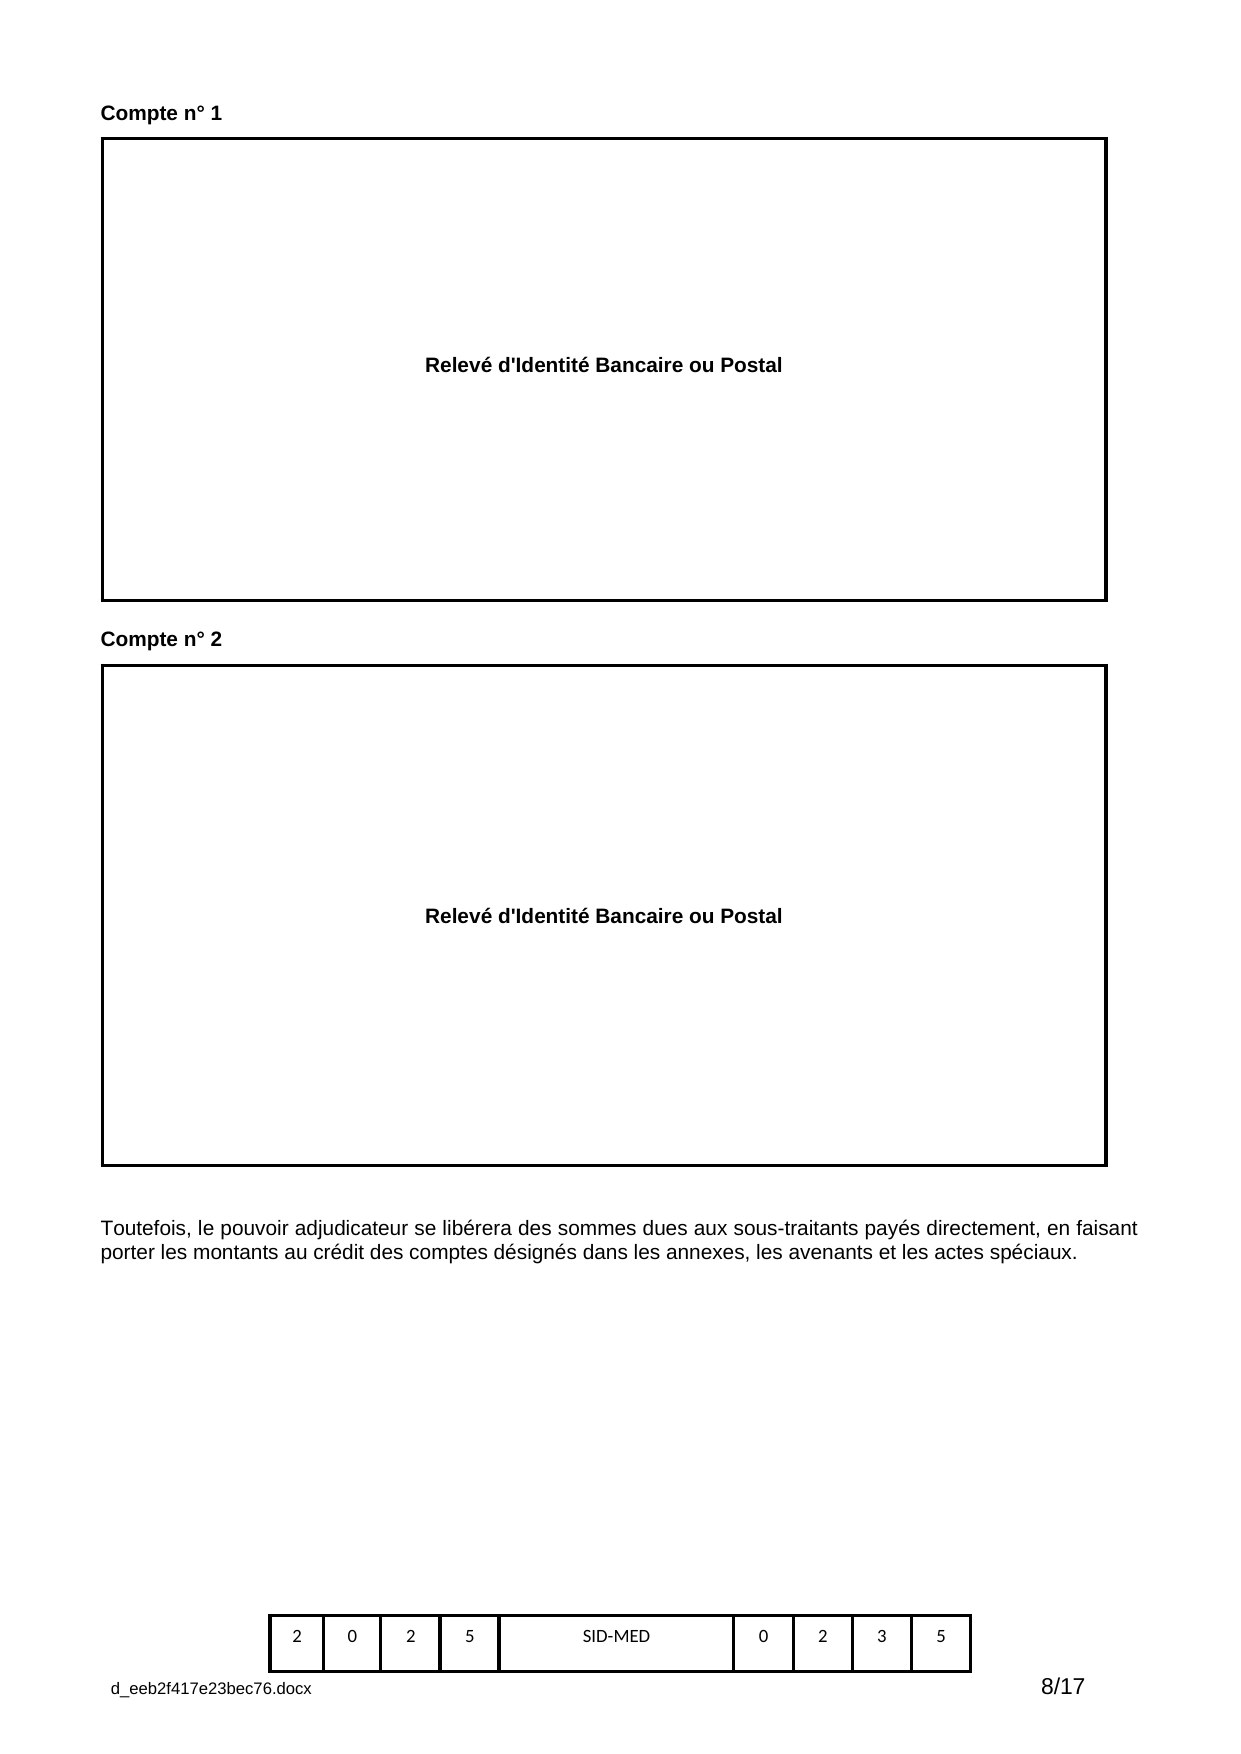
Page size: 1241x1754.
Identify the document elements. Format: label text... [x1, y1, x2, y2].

text Compte n° 1 [100, 100, 1140, 124]
table_header Relevé d'Identité Bancaire ou Postal [104, 140, 1104, 599]
text Compte n° 2 [100, 627, 1140, 651]
text Toutefois, le pouvoir adjudicateur se libérera des sommes dues aux sous-traitants payés directement, en faisant porter les montants au crédit des comptes désignés dans les annexes, les avenants et les actes spéciaux. [100, 1216, 1140, 1263]
table_header Relevé d'Identité Bancaire ou Postal [104, 667, 1104, 1163]
